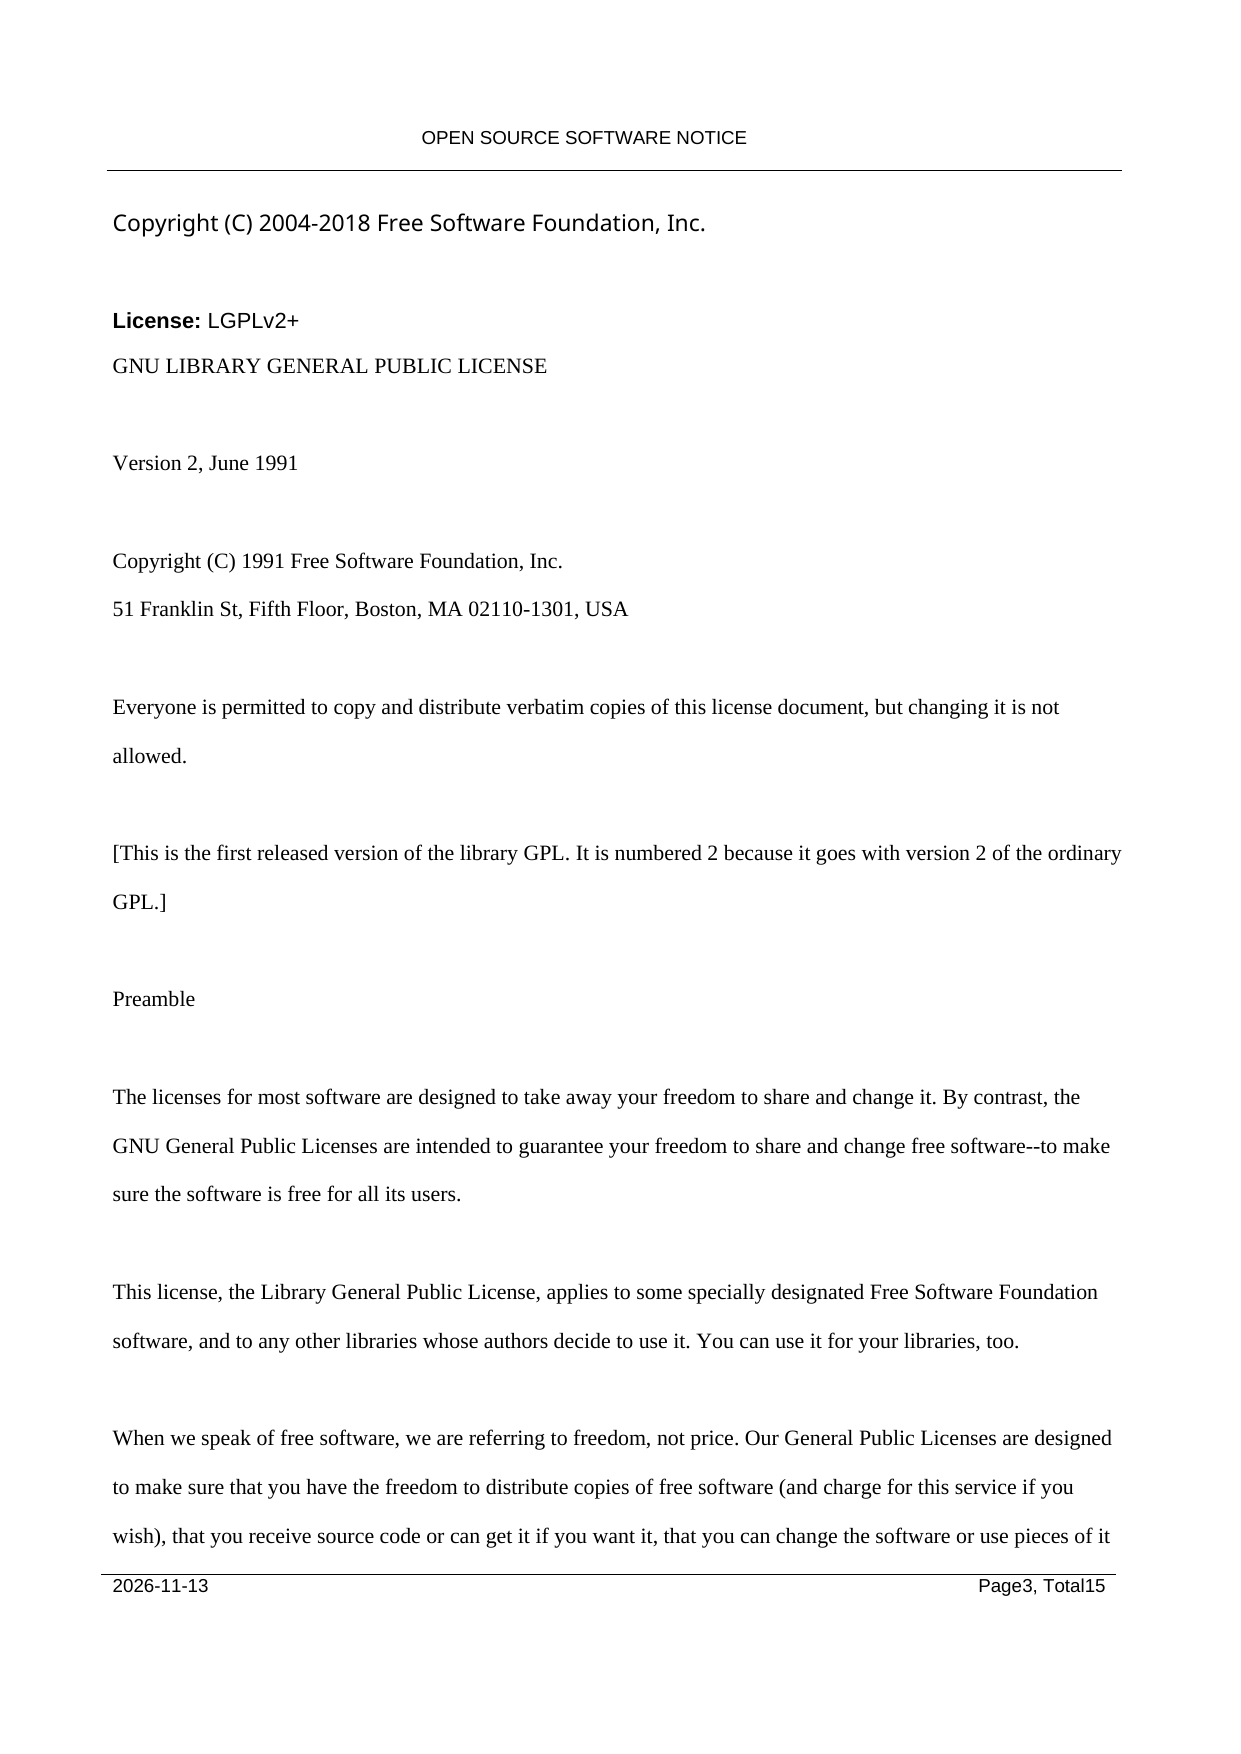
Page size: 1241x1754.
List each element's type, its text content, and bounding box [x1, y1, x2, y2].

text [112, 206, 1128, 288]
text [112, 349, 1128, 1551]
text License: LGPLv2+ [112, 304, 1128, 336]
